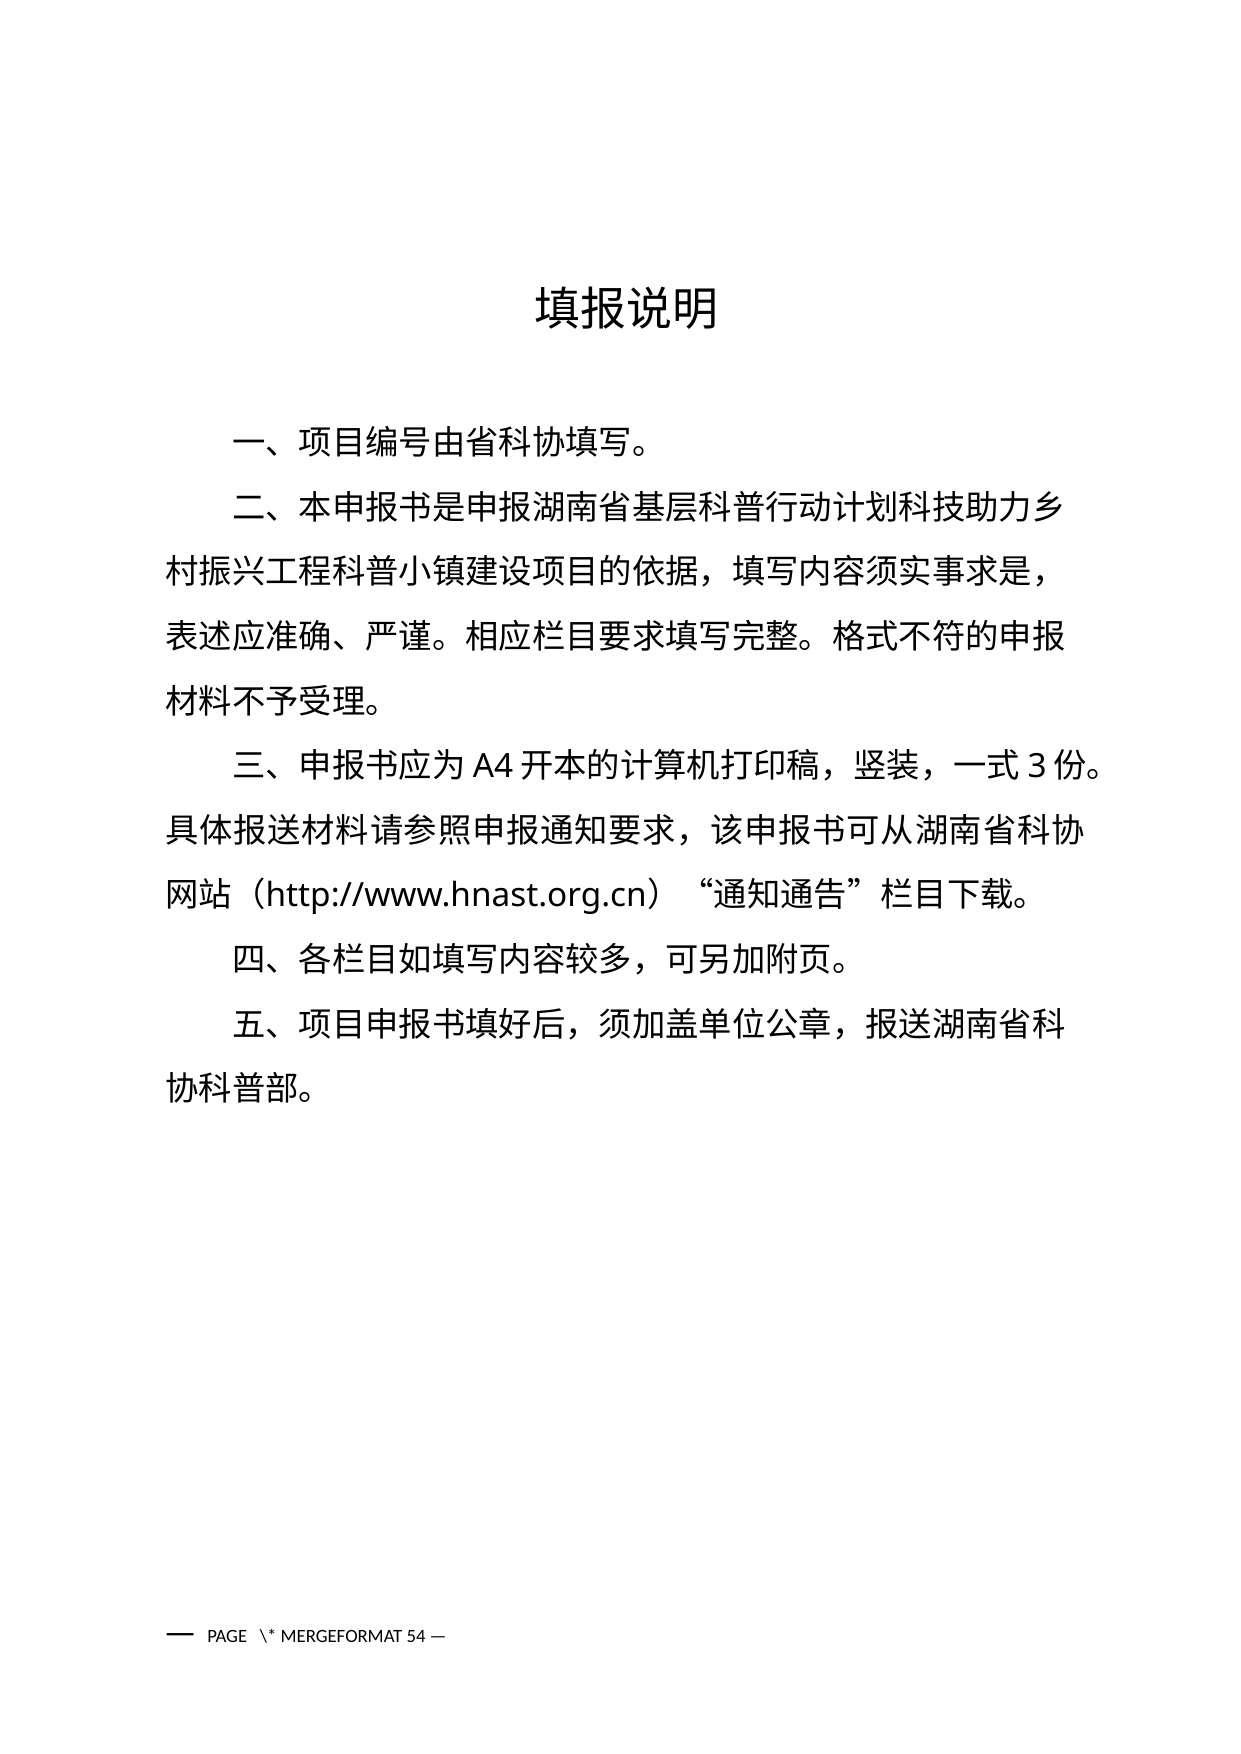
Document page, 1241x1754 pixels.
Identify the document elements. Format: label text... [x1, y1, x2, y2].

text 一、项目编号由省科协填写。 [165, 403, 1087, 468]
text 五、项目申报书填好后，须加盖单位公章，报送湖南省科协科普部。 [165, 984, 1087, 1113]
text 二、本申报书是申报湖南省基层科普行动计划科技助力乡村振兴工程科普小镇建设项目的依据，填写内容须实事求是，表述应准确、严谨。相应栏目要求填写完整。格式不符的申报材料不予受理。 [165, 468, 1087, 726]
text 填报说明 [165, 274, 1087, 338]
text 三、申报书应为A4开本的计算机打印稿，竖装，一式3份。具体报送材料请参照申报通知要求，该申报书可从湖南省科协网站（http://www.hnast.org.cn）“通知通告”栏目下载。 [165, 726, 1087, 920]
text 四、各栏目如填写内容较多，可另加附页。 [165, 920, 1087, 984]
